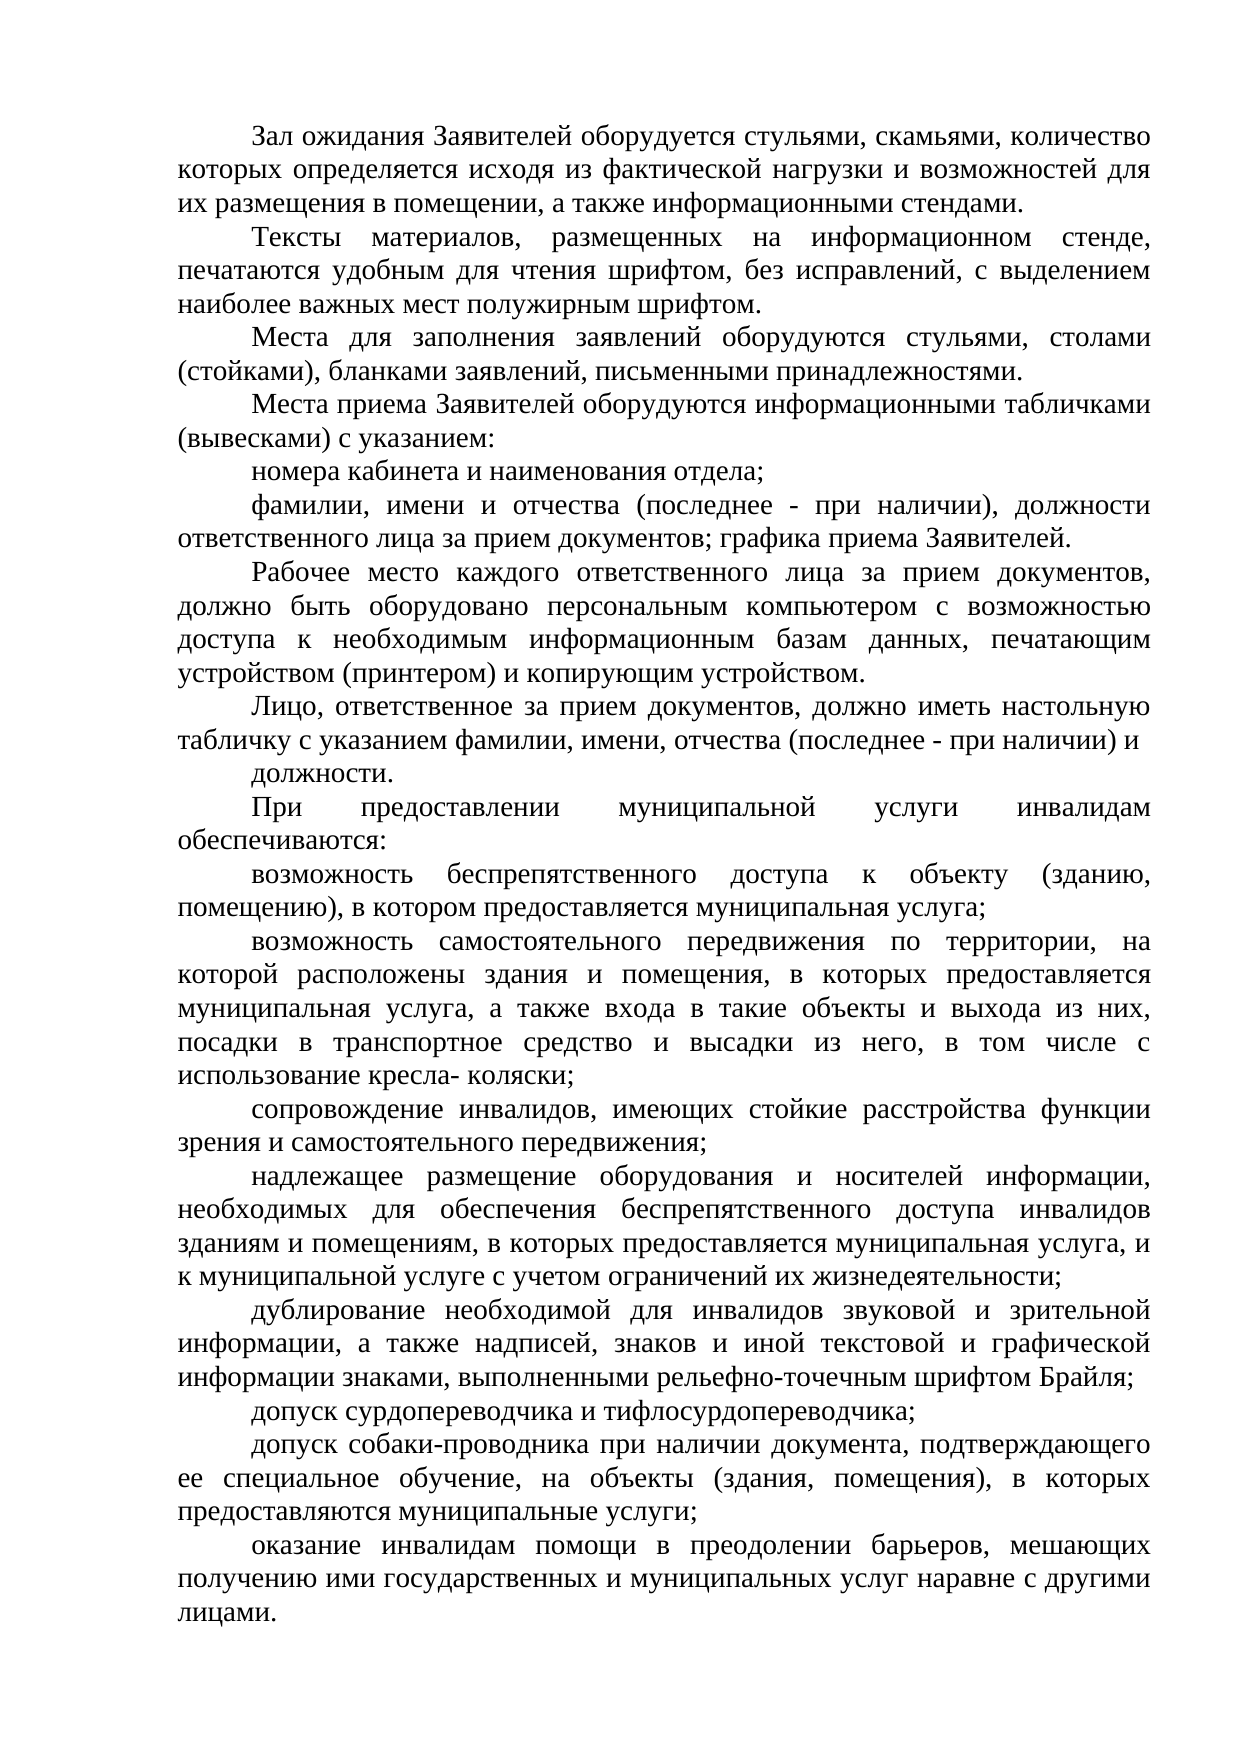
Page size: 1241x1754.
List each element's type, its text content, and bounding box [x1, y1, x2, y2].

text Места для заполнения заявлений оборудуются стульями, столами (стойками), бланками заявлений, письменными принадлежностями. [177, 319, 1152, 386]
text дублирование необходимой для инвалидов звуковой и зрительной информации, а также надписей, знаков и иной текстовой и графической информации знаками, выполненными рельефно-точечным шрифтом Брайля; [177, 1292, 1152, 1393]
text Зал ожидания Заявителей оборудуется стульями, скамьями, количество которых определяется исходя из фактической нагрузки и возможностей для их размещения в помещении, а также информационными стендами. [177, 118, 1152, 219]
text При предоставлении муниципальной услуги инвалидам обеспечиваются: [177, 789, 1152, 856]
text должности. [177, 755, 1152, 789]
text возможность самостоятельного передвижения по территории, на которой расположены здания и помещения, в которых предоставляется муниципальная услуга, а также входа в такие объекты и выхода из них, посадки в транспортное средство и высадки из него, в том числе с использование кресла- коляски; [177, 923, 1152, 1091]
text допуск сурдопереводчика и тифлосурдопереводчика; [177, 1393, 1152, 1426]
text Тексты материалов, размещенных на информационном стенде, печатаются удобным для чтения шрифтом, без исправлений, с выделением наиболее важных мест полужирным шрифтом. [177, 219, 1152, 319]
text Лицо, ответственное за прием документов, должно иметь настольную табличку с указанием фамилии, имени, отчества (последнее - при наличии) и [177, 688, 1152, 755]
text Места приема Заявителей оборудуются информационными табличками (вывесками) с указанием: [177, 386, 1152, 453]
text Рабочее место каждого ответственного лица за прием документов, должно быть оборудовано персональным компьютером с возможностью доступа к необходимым информационным базам данных, печатающим устройством (принтером) и копирующим устройством. [177, 554, 1152, 688]
text возможность беспрепятственного доступа к объекту (зданию, помещению), в котором предоставляется муниципальная услуга; [177, 856, 1152, 923]
text допуск собаки-проводника при наличии документа, подтверждающего ее специальное обучение, на объекты (здания, помещения), в которых предоставляются муниципальные услуги; [177, 1426, 1152, 1527]
text надлежащее размещение оборудования и носителей информации, необходимых для обеспечения беспрепятственного доступа инвалидов зданиям и помещениям, в которых предоставляется муниципальная услуга, и к муниципальной услуге с учетом ограничений их жизнедеятельности; [177, 1158, 1152, 1292]
text номера кабинета и наименования отдела; [177, 453, 1152, 487]
text фамилии, имени и отчества (последнее - при наличии), должности ответственного лица за прием документов; графика приема Заявителей. [177, 487, 1152, 554]
text оказание инвалидам помощи в преодолении барьеров, мешающих получению ими государственных и муниципальных услуг наравне с другими лицами. [177, 1527, 1152, 1627]
text сопровождение инвалидов, имеющих стойкие расстройства функции зрения и самостоятельного передвижения; [177, 1091, 1152, 1158]
